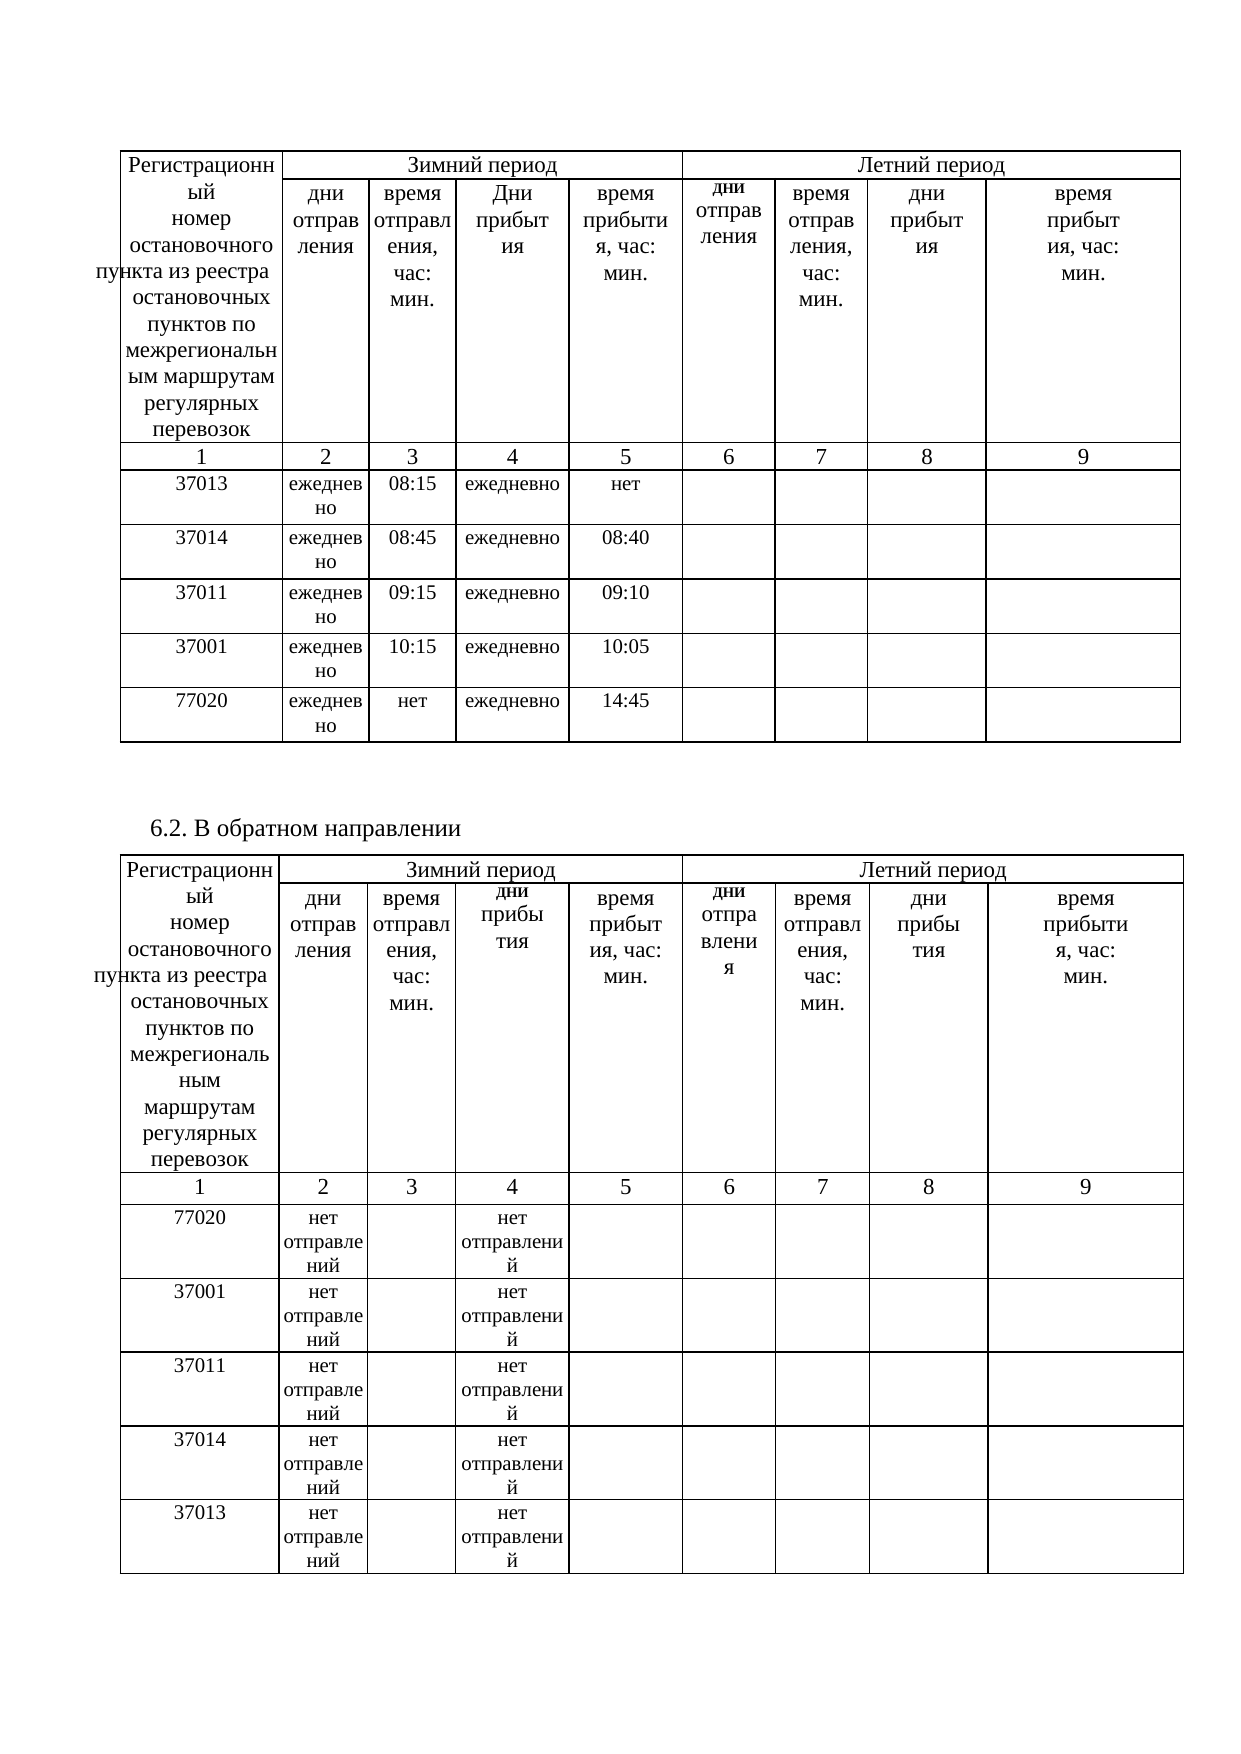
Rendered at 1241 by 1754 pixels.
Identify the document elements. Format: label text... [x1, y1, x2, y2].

table_cell [868, 688, 985, 741]
table_cell [683, 471, 774, 524]
table_cell [683, 1427, 775, 1499]
table_cell [987, 580, 1180, 632]
table_cell [368, 1353, 455, 1425]
table_cell 14:45 [570, 688, 682, 741]
table_cell время отправ ления, час: мин. [776, 180, 867, 441]
table_cell нет отправлений [456, 1427, 568, 1499]
table_cell [776, 580, 867, 632]
table_cell нет [570, 471, 682, 524]
table_cell [776, 471, 867, 524]
table_cell 37001 [121, 1279, 278, 1351]
table_cell ежедневно [457, 471, 568, 524]
table_cell [870, 1279, 987, 1351]
table_cell дни отправ ления [283, 180, 368, 441]
table_cell ДНИ прибы тия [456, 884, 568, 1172]
table_header Летний период [683, 856, 1183, 882]
table_cell 37014 [121, 525, 282, 578]
table_cell 08:45 [370, 525, 455, 578]
table_cell ежедневно [283, 688, 368, 741]
table_cell 77020 [121, 688, 282, 741]
table_cell 37011 [121, 580, 282, 632]
table_cell [368, 1427, 455, 1499]
table_cell 4 [456, 1173, 568, 1204]
table_cell [870, 1353, 987, 1425]
table_cell ежедневно [283, 471, 368, 524]
table_cell время прибыт ия, час: мин. [987, 180, 1180, 441]
table_cell [570, 1205, 682, 1277]
table_cell 7 [776, 443, 867, 469]
table_cell [989, 1279, 1183, 1351]
table_cell [987, 688, 1180, 741]
table_cell [870, 1500, 987, 1572]
table_cell ежедневно [283, 580, 368, 632]
table_cell [870, 1205, 987, 1277]
table_cell 2 [283, 443, 368, 469]
table_cell [776, 525, 867, 578]
table_header Зимний период [283, 152, 682, 178]
table_cell 8 [870, 1173, 987, 1204]
table_cell 1 [121, 443, 282, 469]
table_cell время прибыти я, час: мин. [989, 884, 1183, 1172]
table_cell 6 [683, 1173, 775, 1204]
table_header Летний период [683, 152, 1180, 178]
table_cell ДНИ отправ ления [683, 180, 774, 441]
table_cell [868, 525, 985, 578]
table_cell дни прибы тия [870, 884, 987, 1172]
table_cell 37011 [121, 1353, 278, 1425]
table_cell 5 [570, 443, 682, 469]
table_cell ежедневно [283, 634, 368, 687]
table_cell дни отправ ления [280, 884, 367, 1172]
table_cell [368, 1500, 455, 1572]
table_cell 3 [368, 1173, 455, 1204]
table_cell [368, 1279, 455, 1351]
table_cell ежедневно [457, 634, 568, 687]
table_cell 3 [370, 443, 455, 469]
table_cell 09:10 [570, 580, 682, 632]
table_cell [570, 1279, 682, 1351]
table_cell нет [370, 688, 455, 741]
table_cell 6 [683, 443, 774, 469]
table_cell нет отправлений [280, 1205, 367, 1277]
table_cell время отправл ения, час: мин. [776, 884, 869, 1172]
table_cell [570, 1427, 682, 1499]
table_cell нет отправлений [456, 1205, 568, 1277]
table_cell [987, 525, 1180, 578]
table_cell [868, 634, 985, 687]
table_cell ежедневно [457, 688, 568, 741]
table_cell нет отправлений [280, 1279, 367, 1351]
table_cell [776, 688, 867, 741]
table_cell [776, 1500, 869, 1572]
table_cell время отправл ения, час: мин. [368, 884, 455, 1172]
table_cell ежедневно [283, 525, 368, 578]
table_cell [683, 1500, 775, 1572]
table_cell 2 [280, 1173, 367, 1204]
table_cell [989, 1353, 1183, 1425]
table_cell [570, 1353, 682, 1425]
table_cell [683, 580, 774, 632]
table_cell [776, 1279, 869, 1351]
table_cell нет отправлений [456, 1353, 568, 1425]
table_cell нет отправлений [280, 1500, 367, 1572]
table_cell [868, 471, 985, 524]
table_header Регистрационный номер остановочного пункта из реестра остановочных пунктов по межрегиональным маршрутам регулярных перевозок [121, 856, 278, 1172]
table_cell [776, 634, 867, 687]
table_cell дни прибыт ия [868, 180, 985, 441]
table_cell [776, 1205, 869, 1277]
table_cell нет отправлений [280, 1427, 367, 1499]
table_cell 77020 [121, 1205, 278, 1277]
table_cell время отправл ения, час: мин. [370, 180, 455, 441]
table_cell [570, 1500, 682, 1572]
table_cell 9 [987, 443, 1180, 469]
table_header Регистрационный номер остановочного пункта из реестра остановочных пунктов по межрегиональным маршрутам регулярных перевозок [121, 152, 282, 441]
table_cell 37013 [121, 471, 282, 524]
table_cell нет отправлений [456, 1279, 568, 1351]
table_cell [989, 1205, 1183, 1277]
table_cell 37001 [121, 634, 282, 687]
table_cell 10:15 [370, 634, 455, 687]
table_cell 37013 [121, 1500, 278, 1572]
table_cell время прибыт ия, час: мин. [570, 884, 682, 1172]
table_cell [368, 1205, 455, 1277]
table_cell ежедневно [457, 525, 568, 578]
table_cell 10:05 [570, 634, 682, 687]
table_cell [868, 580, 985, 632]
table_header Зимний период [280, 856, 682, 882]
table_cell 8 [868, 443, 985, 469]
table_cell 08:15 [370, 471, 455, 524]
table_cell 9 [989, 1173, 1183, 1204]
table_cell 1 [121, 1173, 278, 1204]
table_cell ежедневно [457, 580, 568, 632]
table_cell 5 [570, 1173, 682, 1204]
text 6.2. В обратном направлении [150, 813, 1090, 842]
table_cell [683, 1205, 775, 1277]
table_cell [989, 1500, 1183, 1572]
table_cell [987, 634, 1180, 687]
table_cell [683, 525, 774, 578]
table_cell нет отправлений [456, 1500, 568, 1572]
table_cell 09:15 [370, 580, 455, 632]
table_cell 37014 [121, 1427, 278, 1499]
table_cell 7 [776, 1173, 869, 1204]
table_cell 08:40 [570, 525, 682, 578]
table_cell [870, 1427, 987, 1499]
table_cell [683, 634, 774, 687]
table_cell 4 [457, 443, 568, 469]
table_cell Дни прибыт ия [457, 180, 568, 441]
table_cell [683, 688, 774, 741]
table_cell [989, 1427, 1183, 1499]
table_cell [987, 471, 1180, 524]
table_cell время прибыти я, час: мин. [570, 180, 682, 441]
table_cell ДНИ отпра влени я [683, 884, 775, 1172]
table_cell [683, 1353, 775, 1425]
table_cell [683, 1279, 775, 1351]
table_cell [776, 1427, 869, 1499]
table_cell [776, 1353, 869, 1425]
table_cell нет отправлений [280, 1353, 367, 1425]
